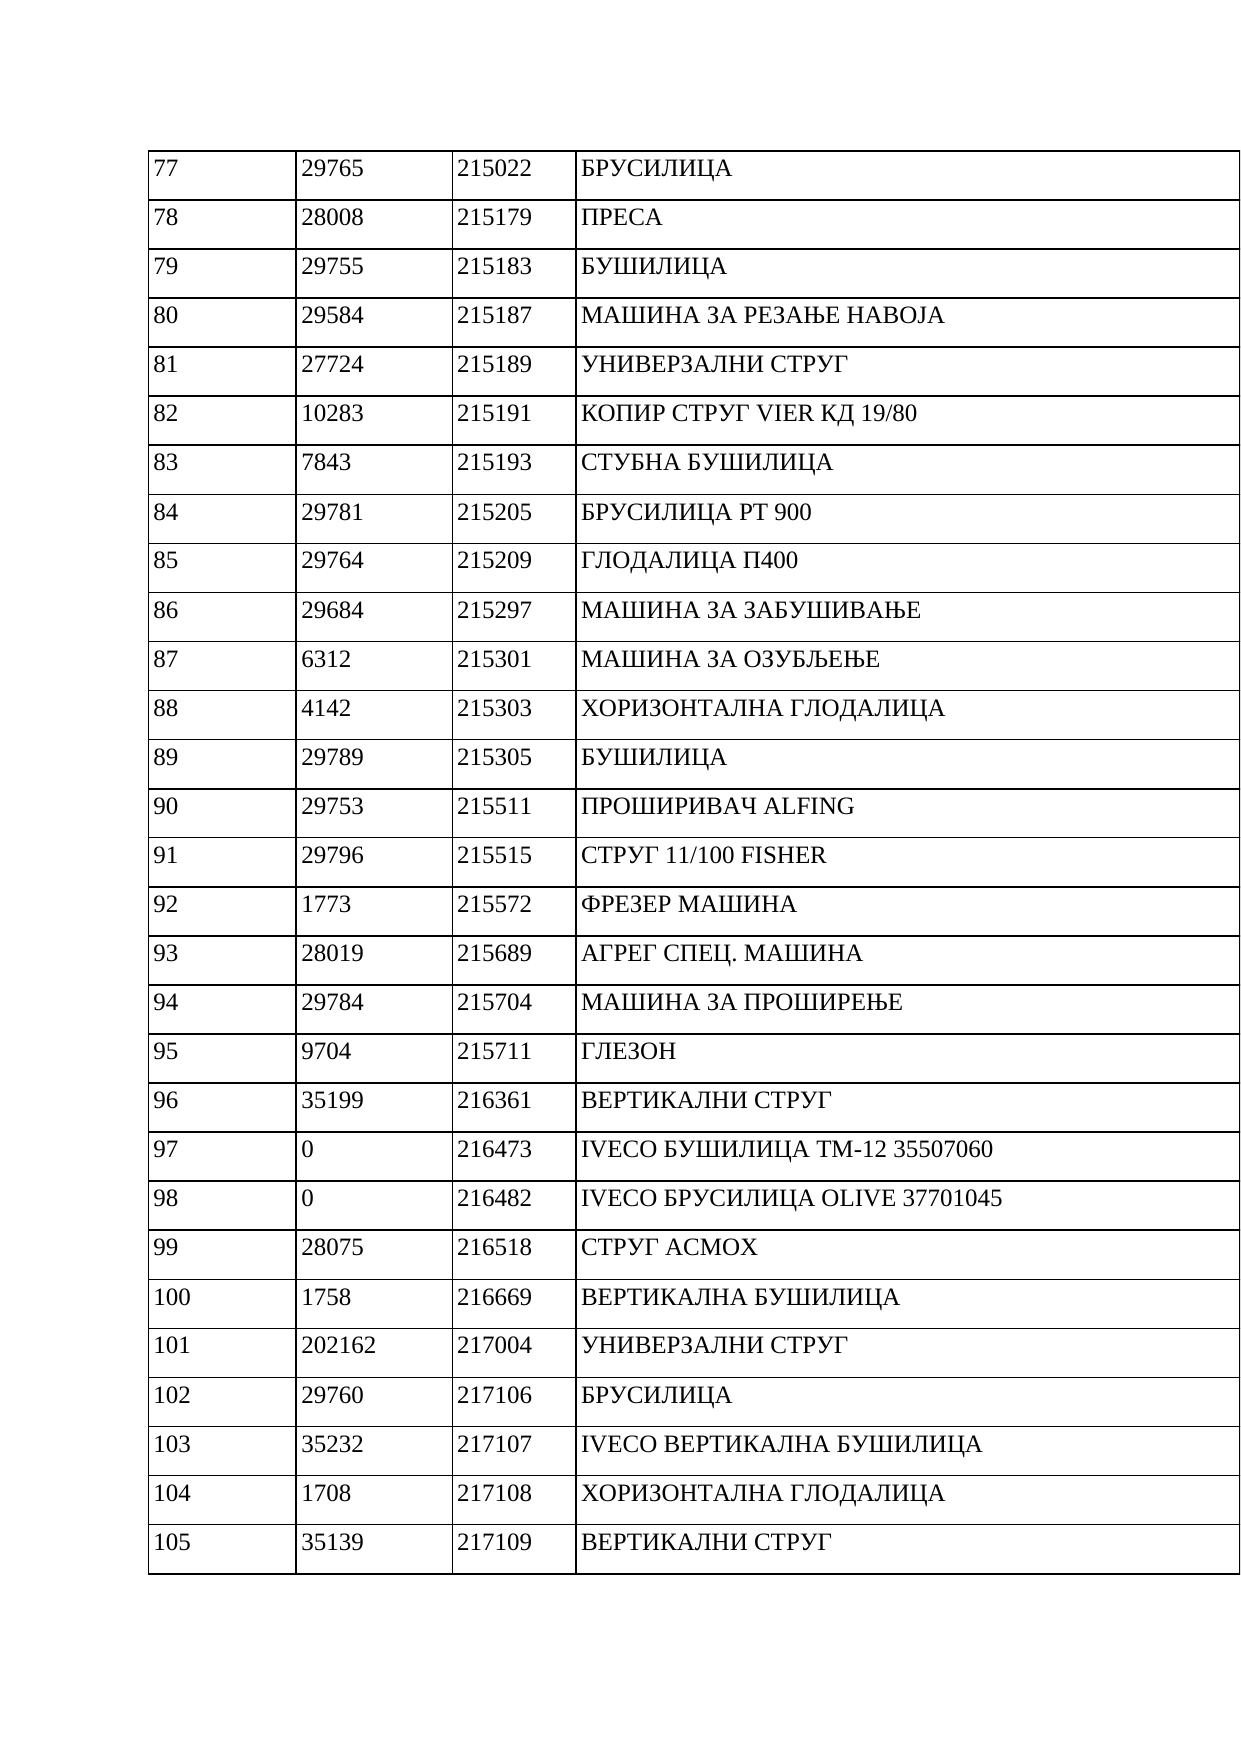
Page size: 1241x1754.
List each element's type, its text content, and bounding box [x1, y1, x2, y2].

table_cell 215183 [453, 250, 575, 297]
table_cell СТРУГ ACMOX [577, 1231, 1239, 1278]
table_cell 216361 [453, 1084, 575, 1131]
table_cell 88 [149, 691, 295, 739]
table_cell МАШИНА ЗА РЕЗАЊЕ НАВОЈА [577, 299, 1239, 346]
table_cell 104 [149, 1476, 295, 1524]
table_cell 96 [149, 1084, 295, 1131]
table_cell 94 [149, 986, 295, 1033]
table_cell 217106 [453, 1378, 575, 1426]
table_cell 28075 [297, 1231, 452, 1278]
table_cell 98 [149, 1182, 295, 1229]
table_cell БРУСИЛИЦА [577, 1378, 1239, 1426]
table_cell МАШИНА ЗА ЗАБУШИВАЊЕ [577, 593, 1239, 641]
table_cell БУШИЛИЦА [577, 250, 1239, 297]
table_cell 99 [149, 1231, 295, 1278]
table_cell 29755 [297, 250, 452, 297]
table_cell 81 [149, 348, 295, 395]
table_cell 215179 [453, 201, 575, 248]
table_cell 6312 [297, 642, 452, 690]
table_cell 35232 [297, 1427, 452, 1475]
table_cell 29753 [297, 790, 452, 837]
table_cell 215022 [453, 152, 575, 199]
table_cell 91 [149, 838, 295, 886]
table_cell IVECO ВЕРТИКАЛНА БУШИЛИЦА [577, 1427, 1239, 1475]
table_cell 82 [149, 397, 295, 444]
table_cell 100 [149, 1280, 295, 1327]
table_cell 217004 [453, 1329, 575, 1377]
table_cell 215303 [453, 691, 575, 739]
table_cell 215689 [453, 937, 575, 984]
table_cell 101 [149, 1329, 295, 1377]
table_cell 89 [149, 740, 295, 788]
table_cell 4142 [297, 691, 452, 739]
table_cell 29796 [297, 838, 452, 886]
table_cell 29584 [297, 299, 452, 346]
table_cell IVECO БРУСИЛИЦА OLIVE 37701045 [577, 1182, 1239, 1229]
table_cell БРУСИЛИЦА РТ 900 [577, 495, 1239, 542]
table_cell 217109 [453, 1525, 575, 1573]
table_cell 27724 [297, 348, 452, 395]
table_cell 93 [149, 937, 295, 984]
table_cell 97 [149, 1133, 295, 1180]
table_cell ФРЕЗЕР МАШИНА [577, 888, 1239, 935]
table_cell 215511 [453, 790, 575, 837]
table_cell 28019 [297, 937, 452, 984]
table_cell 29784 [297, 986, 452, 1033]
table_cell БРУСИЛИЦА [577, 152, 1239, 199]
table_cell 216473 [453, 1133, 575, 1180]
table_cell 29789 [297, 740, 452, 788]
table_cell 216482 [453, 1182, 575, 1229]
table_cell 1758 [297, 1280, 452, 1327]
table_cell 10283 [297, 397, 452, 444]
table_cell 215515 [453, 838, 575, 886]
table_cell 35139 [297, 1525, 452, 1573]
table_cell 1708 [297, 1476, 452, 1524]
table_cell 216669 [453, 1280, 575, 1327]
table_cell ВЕРТИКАЛНИ СТРУГ [577, 1525, 1239, 1573]
table_cell 215191 [453, 397, 575, 444]
table_cell СТУБНА БУШИЛИЦА [577, 446, 1239, 493]
table_cell ГЛОДАЛИЦА П400 [577, 544, 1239, 592]
table_cell 215189 [453, 348, 575, 395]
table_cell 202162 [297, 1329, 452, 1377]
table_cell IVECO БУШИЛИЦА ТМ-12 35507060 [577, 1133, 1239, 1180]
table_cell АГРЕГ СПЕЦ. МАШИНА [577, 937, 1239, 984]
table_cell 215297 [453, 593, 575, 641]
table_cell 215193 [453, 446, 575, 493]
table_cell 29765 [297, 152, 452, 199]
table_cell КОПИР СТРУГ VIER КД 19/80 [577, 397, 1239, 444]
table_cell 215572 [453, 888, 575, 935]
table_cell 216518 [453, 1231, 575, 1278]
table_cell 78 [149, 201, 295, 248]
table_cell СТРУГ 11/100 FISHER [577, 838, 1239, 886]
table_cell 0 [297, 1182, 452, 1229]
table_cell ПРОШИРИВАЧ ALFING [577, 790, 1239, 837]
table_cell 102 [149, 1378, 295, 1426]
table_cell 103 [149, 1427, 295, 1475]
table_cell 84 [149, 495, 295, 542]
table_cell ХОРИЗОНТАЛНА ГЛОДАЛИЦА [577, 691, 1239, 739]
table_cell 90 [149, 790, 295, 837]
table_cell 217108 [453, 1476, 575, 1524]
table_cell 215209 [453, 544, 575, 592]
table_cell 29781 [297, 495, 452, 542]
table_cell БУШИЛИЦА [577, 740, 1239, 788]
table_cell 95 [149, 1035, 295, 1082]
table_cell 215711 [453, 1035, 575, 1082]
table_cell 29684 [297, 593, 452, 641]
table_cell УНИВЕРЗАЛНИ СТРУГ [577, 1329, 1239, 1377]
table_cell МАШИНА ЗА ОЗУБЉЕЊЕ [577, 642, 1239, 690]
table_cell 92 [149, 888, 295, 935]
table_cell 29764 [297, 544, 452, 592]
table_cell УНИВЕРЗАЛНИ СТРУГ [577, 348, 1239, 395]
table_cell МАШИНА ЗА ПРОШИРЕЊЕ [577, 986, 1239, 1033]
table_cell 86 [149, 593, 295, 641]
table_cell 105 [149, 1525, 295, 1573]
table_cell 79 [149, 250, 295, 297]
table_cell 215205 [453, 495, 575, 542]
table_cell 85 [149, 544, 295, 592]
table_cell 215301 [453, 642, 575, 690]
table_cell 77 [149, 152, 295, 199]
table_cell 215305 [453, 740, 575, 788]
table_cell 29760 [297, 1378, 452, 1426]
table_cell 217107 [453, 1427, 575, 1475]
table_cell 215187 [453, 299, 575, 346]
table_cell ХОРИЗОНТАЛНА ГЛОДАЛИЦА [577, 1476, 1239, 1524]
table_cell 215704 [453, 986, 575, 1033]
table_cell ВЕРТИКАЛНА БУШИЛИЦА [577, 1280, 1239, 1327]
table_cell 28008 [297, 201, 452, 248]
table_cell ВЕРТИКАЛНИ СТРУГ [577, 1084, 1239, 1131]
table_cell 0 [297, 1133, 452, 1180]
table_cell ПРЕСА [577, 201, 1239, 248]
table_cell 9704 [297, 1035, 452, 1082]
table_cell 35199 [297, 1084, 452, 1131]
table_cell 7843 [297, 446, 452, 493]
table_cell ГЛЕЗОН [577, 1035, 1239, 1082]
table_cell 80 [149, 299, 295, 346]
table_cell 87 [149, 642, 295, 690]
table_cell 1773 [297, 888, 452, 935]
table_cell 83 [149, 446, 295, 493]
